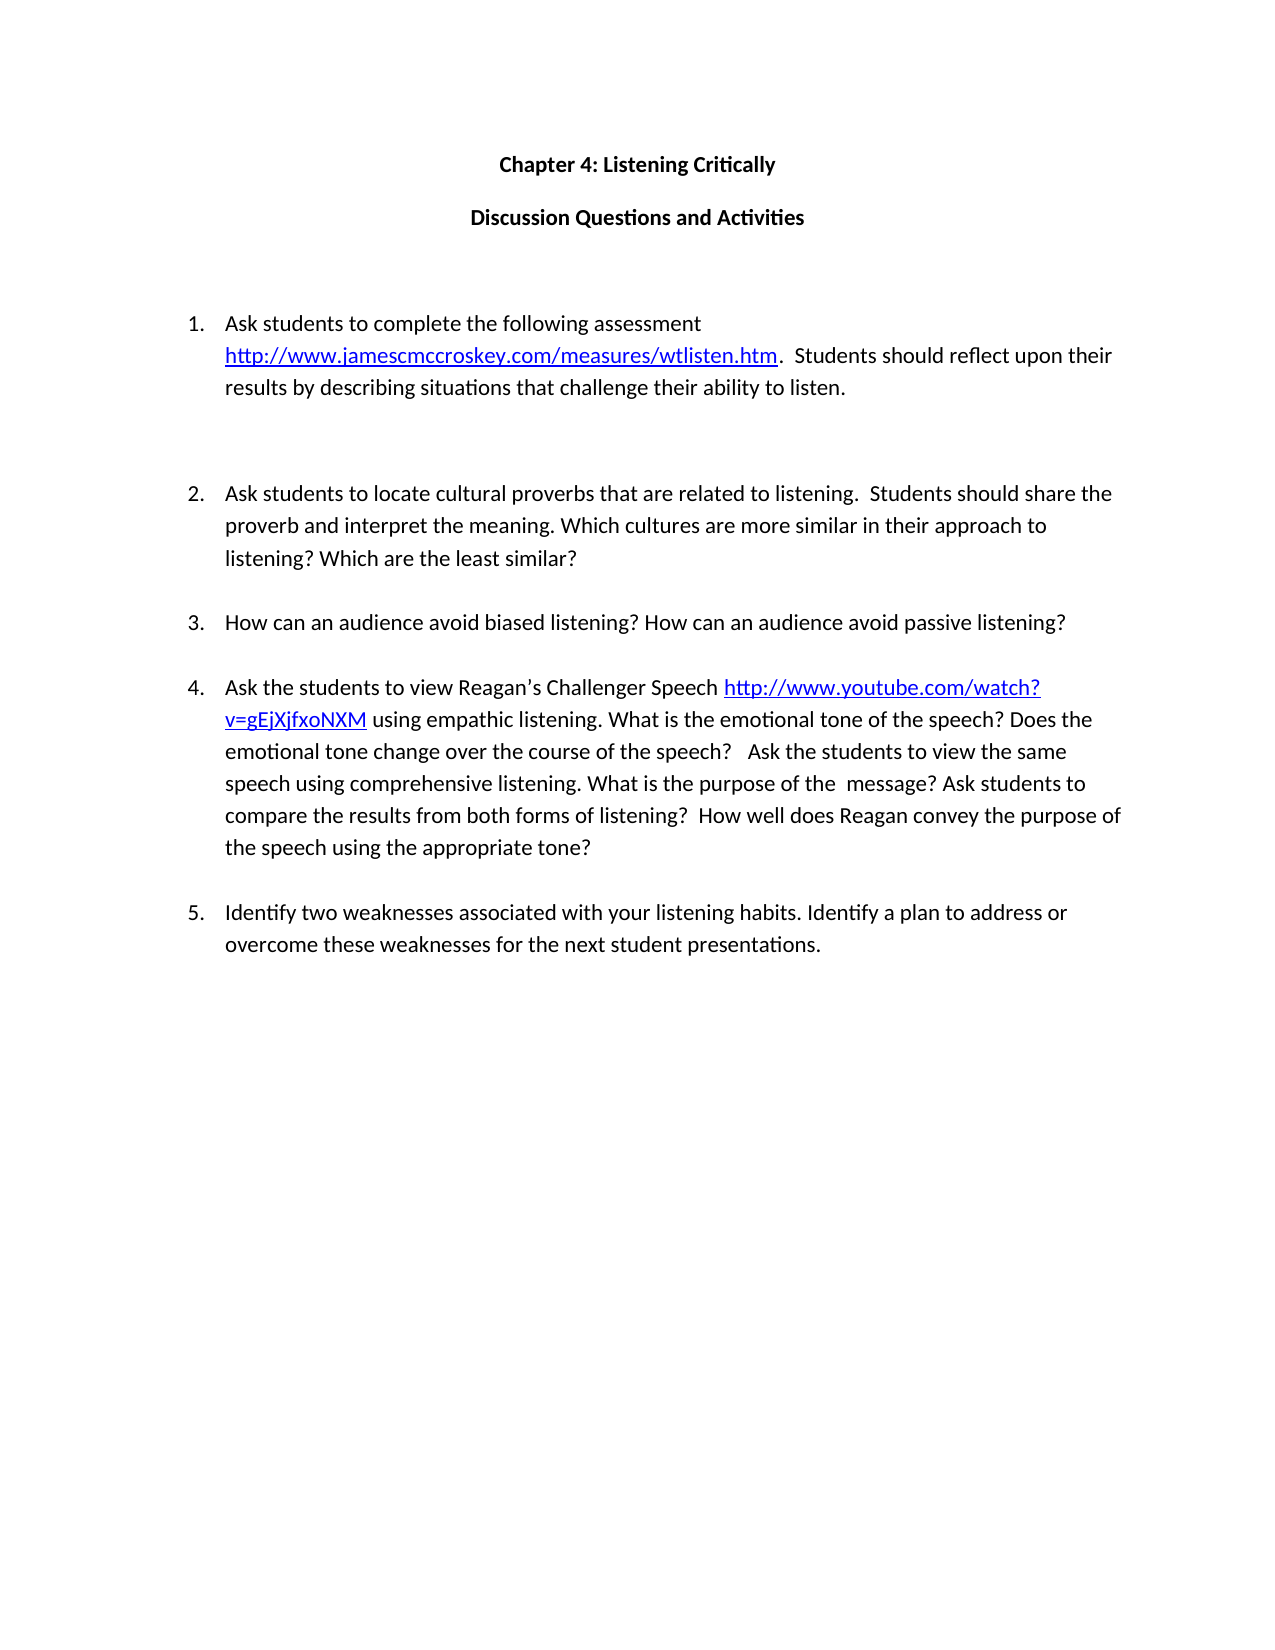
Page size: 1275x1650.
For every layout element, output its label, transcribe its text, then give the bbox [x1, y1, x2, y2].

text Discussion Questions and Activities [150, 203, 1125, 231]
list Identify two weaknesses associated with your listening habits. Identify a plan to address or overcome these weaknesses for the next student presentations. [187, 898, 1125, 958]
text Chapter 4: Listening Critically [150, 150, 1125, 178]
list Ask students to locate cultural proverbs that are related to listening. Students should share the proverb and interpret the meaning. Which cultures are more similar in their approach to listening? Which are the least similar? [187, 479, 1125, 572]
list Ask the students to view Reagan’s Challenger Speech http://www.youtube.com/watch?v=gEjXjfxoNXM using empathic listening. What is the emotional tone of the speech? Does the emotional tone change over the course of the speech? Ask the students to view the same speech using comprehensive listening. What is the purpose of the message? Ask students to compare the results from both forms of listening? How well does Reagan convey the purpose of the speech using the appropriate tone? [187, 673, 1125, 862]
list Ask students to complete the following assessment http://www.jamescmccroskey.com/measures/wtlisten.htm. Students should reflect upon their results by describing situations that challenge their ability to listen. [187, 309, 1125, 401]
list How can an audience avoid biased listening? How can an audience avoid passive listening? [187, 608, 1125, 636]
